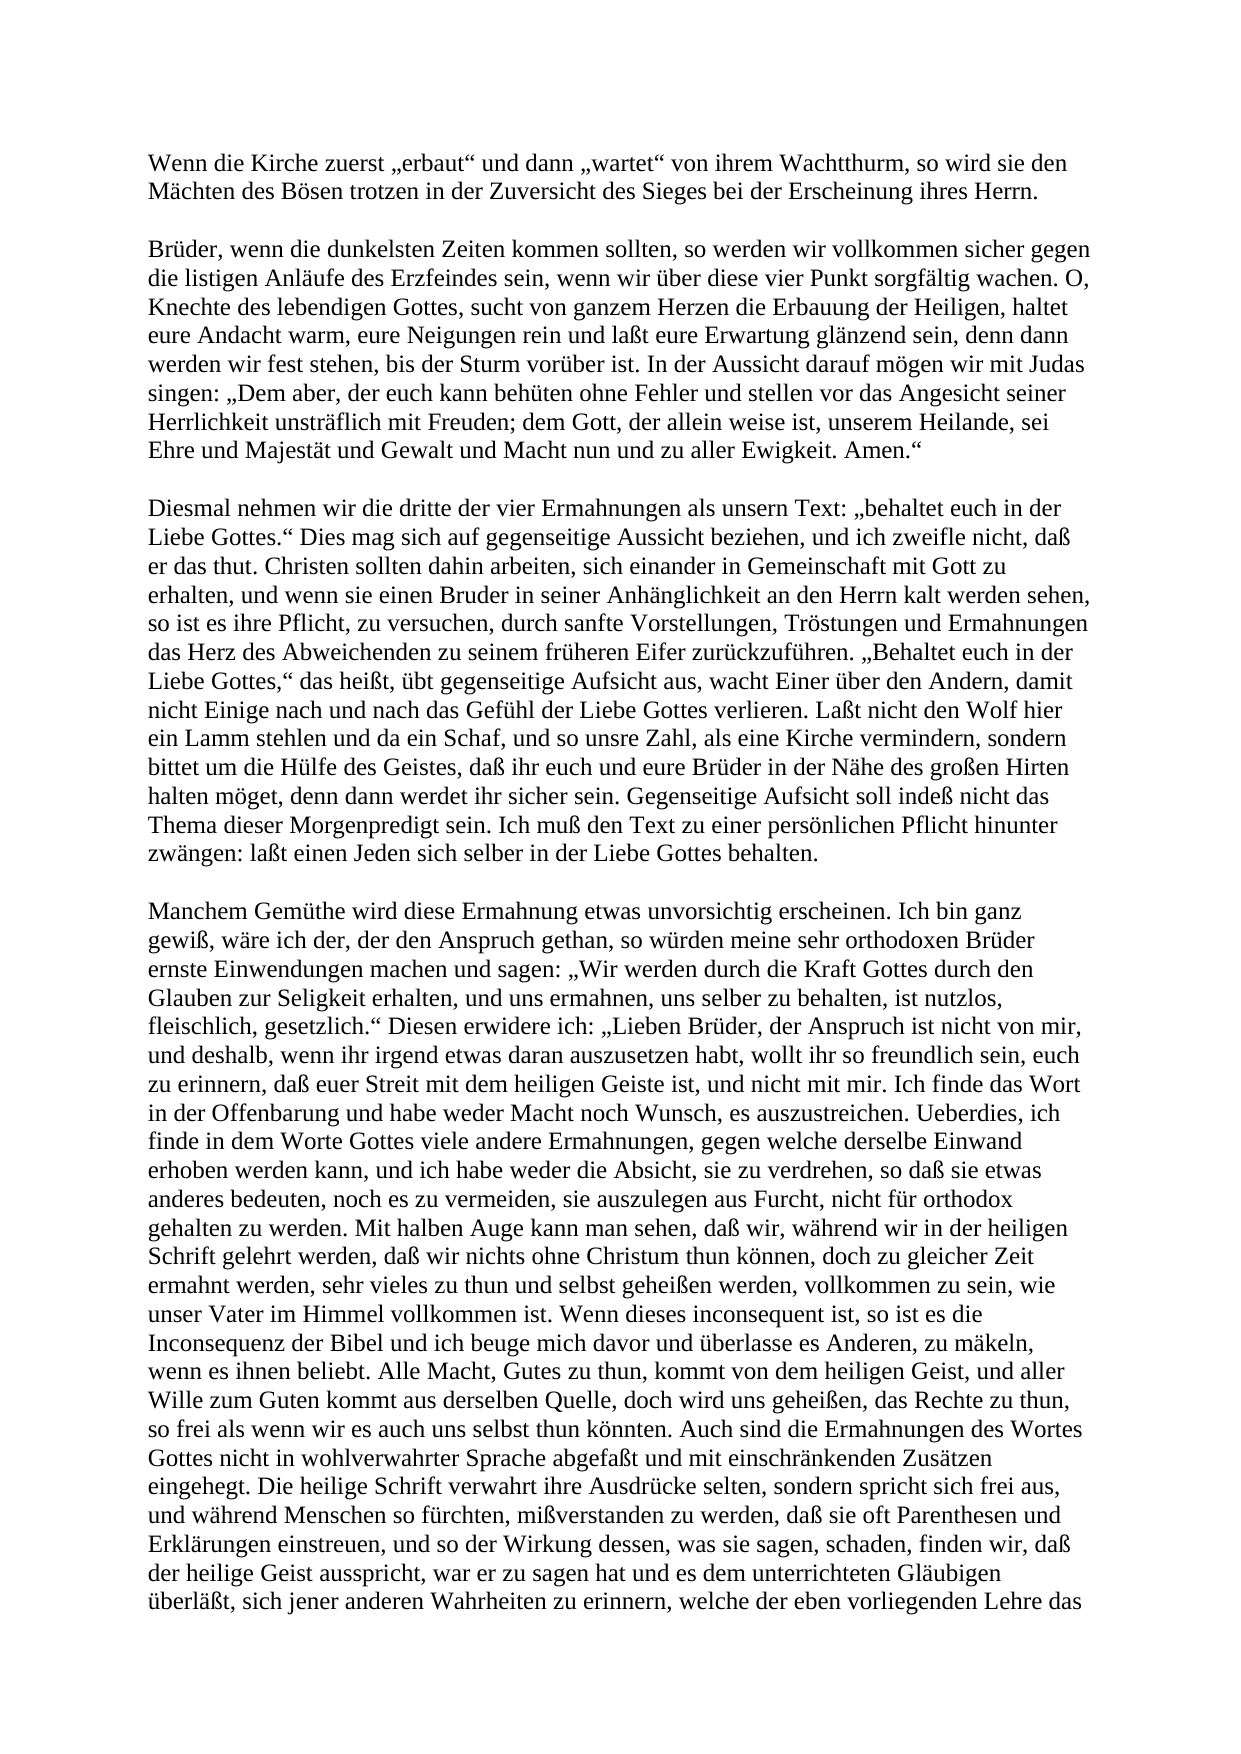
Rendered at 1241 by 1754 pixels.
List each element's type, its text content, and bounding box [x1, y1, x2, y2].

text Diesmal nehmen wir die dritte der vier Ermahnungen als unsern Text: „behaltet euch in der Liebe Gottes.“ Dies mag sich auf gegenseitige Aussicht beziehen, und ich zweifle nicht, daß er das thut. Christen sollten dahin arbeiten, sich einander in Gemeinschaft mit Gott zu erhalten, und wenn sie einen Bruder in seiner Anhänglichkeit an den Herrn kalt werden sehen, so ist es ihre Pflicht, zu versuchen, durch sanfte Vorstellungen, Tröstungen und Ermahnungen das Herz des Abweichenden zu seinem früheren Eifer zurückzuführen. „Behaltet euch in der Liebe Gottes,“ das heißt, übt gegenseitige Aufsicht aus, wacht Einer über den Andern, damit nicht Einige nach und nach das Gefühl der Liebe Gottes verlieren. Laßt nicht den Wolf hier ein Lamm stehlen und da ein Schaf, und so unsre Zahl, als eine Kirche vermindern, sondern bittet um die Hülfe des Geistes, daß ihr euch und eure Brüder in der Nähe des großen Hirten halten möget, denn dann werdet ihr sicher sein. Gegenseitige Aufsicht soll indeß nicht das Thema dieser Morgenpredigt sein. Ich muß den Text zu einer persönlichen Pflicht hinunter zwängen: laßt einen Jeden sich selber in der Liebe Gottes behalten. [148, 493, 1093, 867]
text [148, 148, 1093, 205]
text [148, 896, 1093, 1615]
text Brüder, wenn die dunkelsten Zeiten kommen sollten, so werden wir vollkommen sicher gegen die listigen Anläufe des Erzfeindes sein, wenn wir über diese vier Punkt sorgfältig wachen. O, Knechte des lebendigen Gottes, sucht von ganzem Herzen die Erbauung der Heiligen, haltet eure Andacht warm, eure Neigungen rein und laßt eure Erwartung glänzend sein, denn dann werden wir fest stehen, bis der Sturm vorüber ist. In der Aussicht darauf mögen wir mit Judas singen: „Dem aber, der euch kann behüten ohne Fehler und stellen vor das Angesicht seiner Herrlichkeit unsträflich mit Freuden; dem Gott, der allein weise ist, unserem Heilande, sei Ehre und Majestät und Gewalt und Macht nun und zu aller Ewigkeit. Amen.“ [148, 234, 1093, 464]
